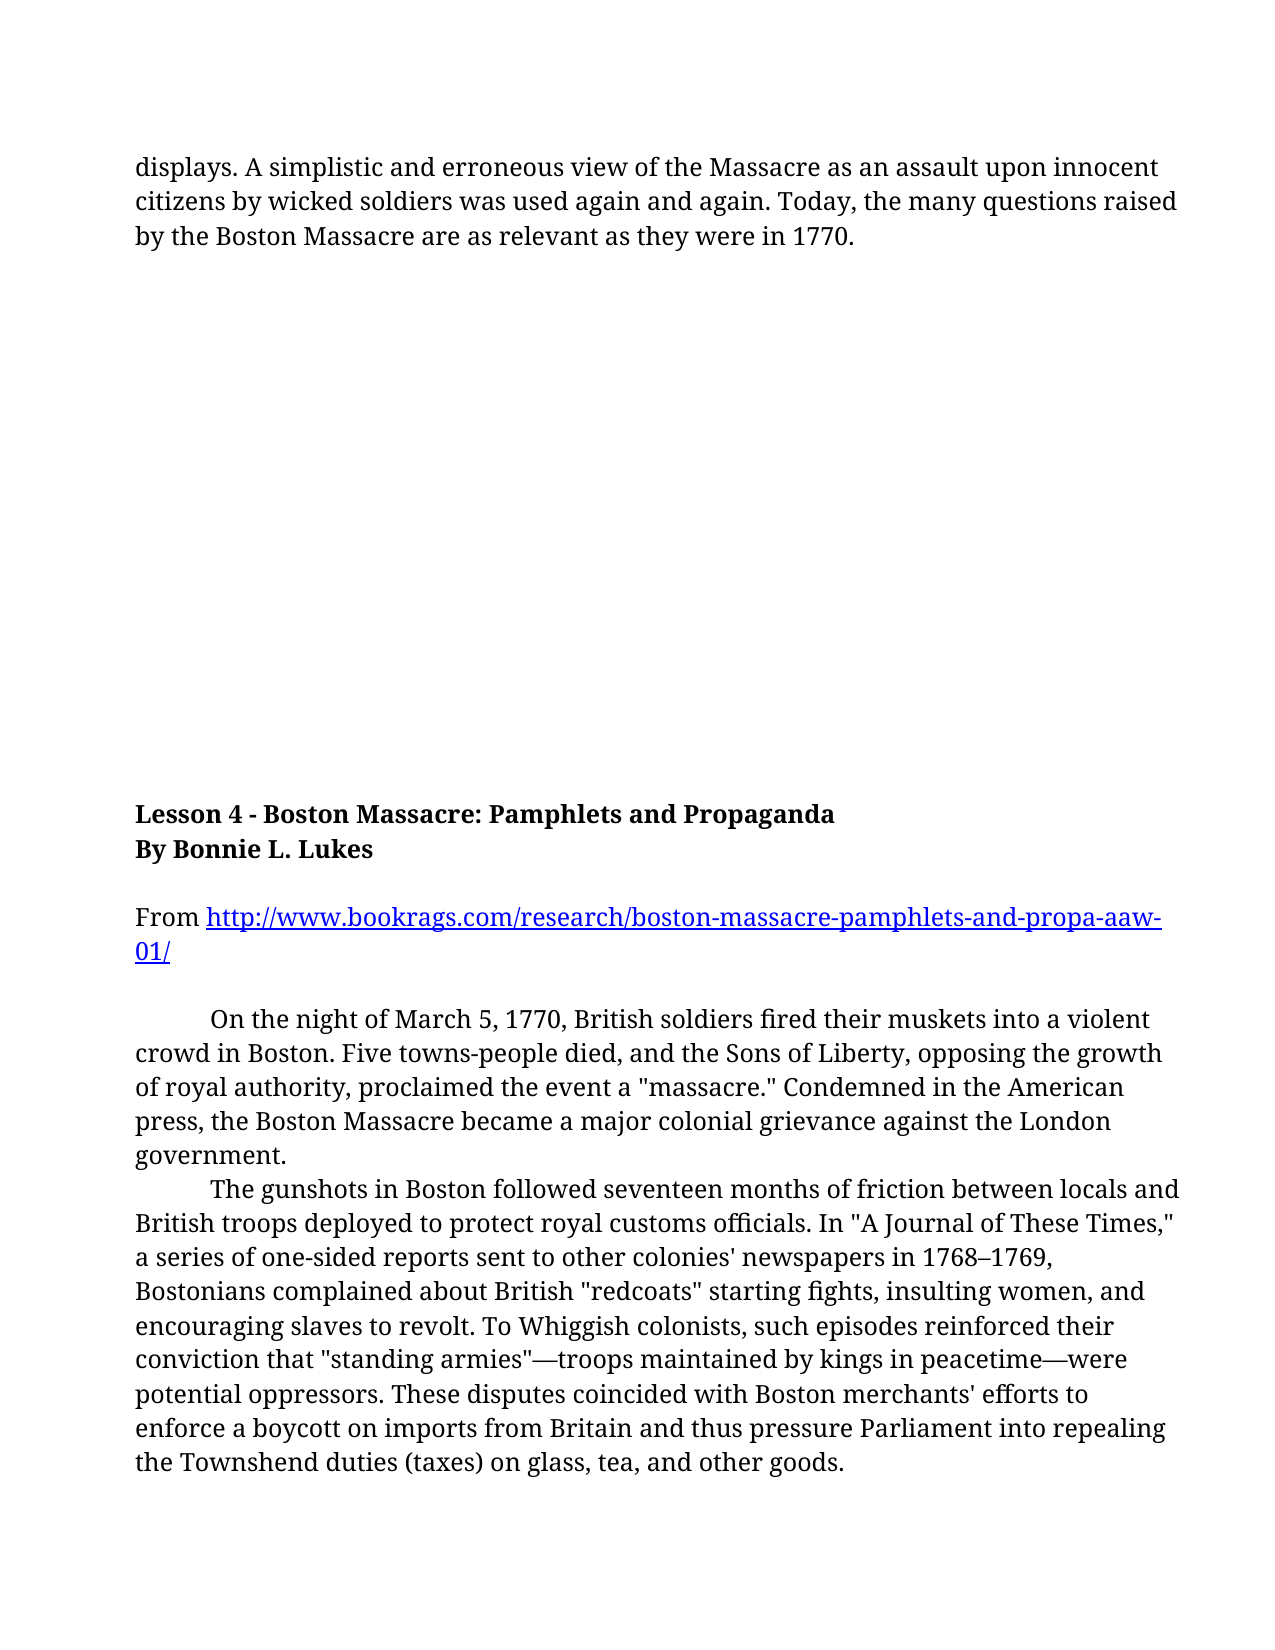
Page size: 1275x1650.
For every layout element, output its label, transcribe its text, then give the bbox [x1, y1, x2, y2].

text On the night of March 5, 1770, British soldiers fired their muskets into a violent crowd in Boston. Five towns-people died, and the Sons of Liberty, opposing the growth of royal authority, proclaimed the event a "massacre." Condemned in the American press, the Boston Massacre became a major colonial grievance against the London government. [135, 1002, 1185, 1172]
text By Bonnie L. Lukes [135, 831, 1185, 865]
text Lesson 4 - Boston Massacre: Pamphlets and Propaganda [135, 797, 1185, 831]
text The gunshots in Boston followed seventeen months of friction between locals and British troops deployed to protect royal customs officials. In "A Journal of These Times," a series of one-sided reports sent to other colonies' newspapers in 1768–1769, Bostonians complained about British "redcoats" starting fights, insulting women, and encouraging slaves to revolt. To Whiggish colonists, such episodes reinforced their conviction that "standing armies"—troops maintained by kings in peacetime—were potential oppressors. These disputes coincided with Boston merchants' efforts to enforce a boycott on imports from Britain and thus pressure Parliament into repealing the Townshend duties (taxes) on glass, tea, and other goods. [135, 1172, 1185, 1478]
text From http://www.bookrags.com/research/boston-massacre-pamphlets-and-propa-aaw-01/ [135, 899, 1185, 967]
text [135, 150, 1185, 252]
